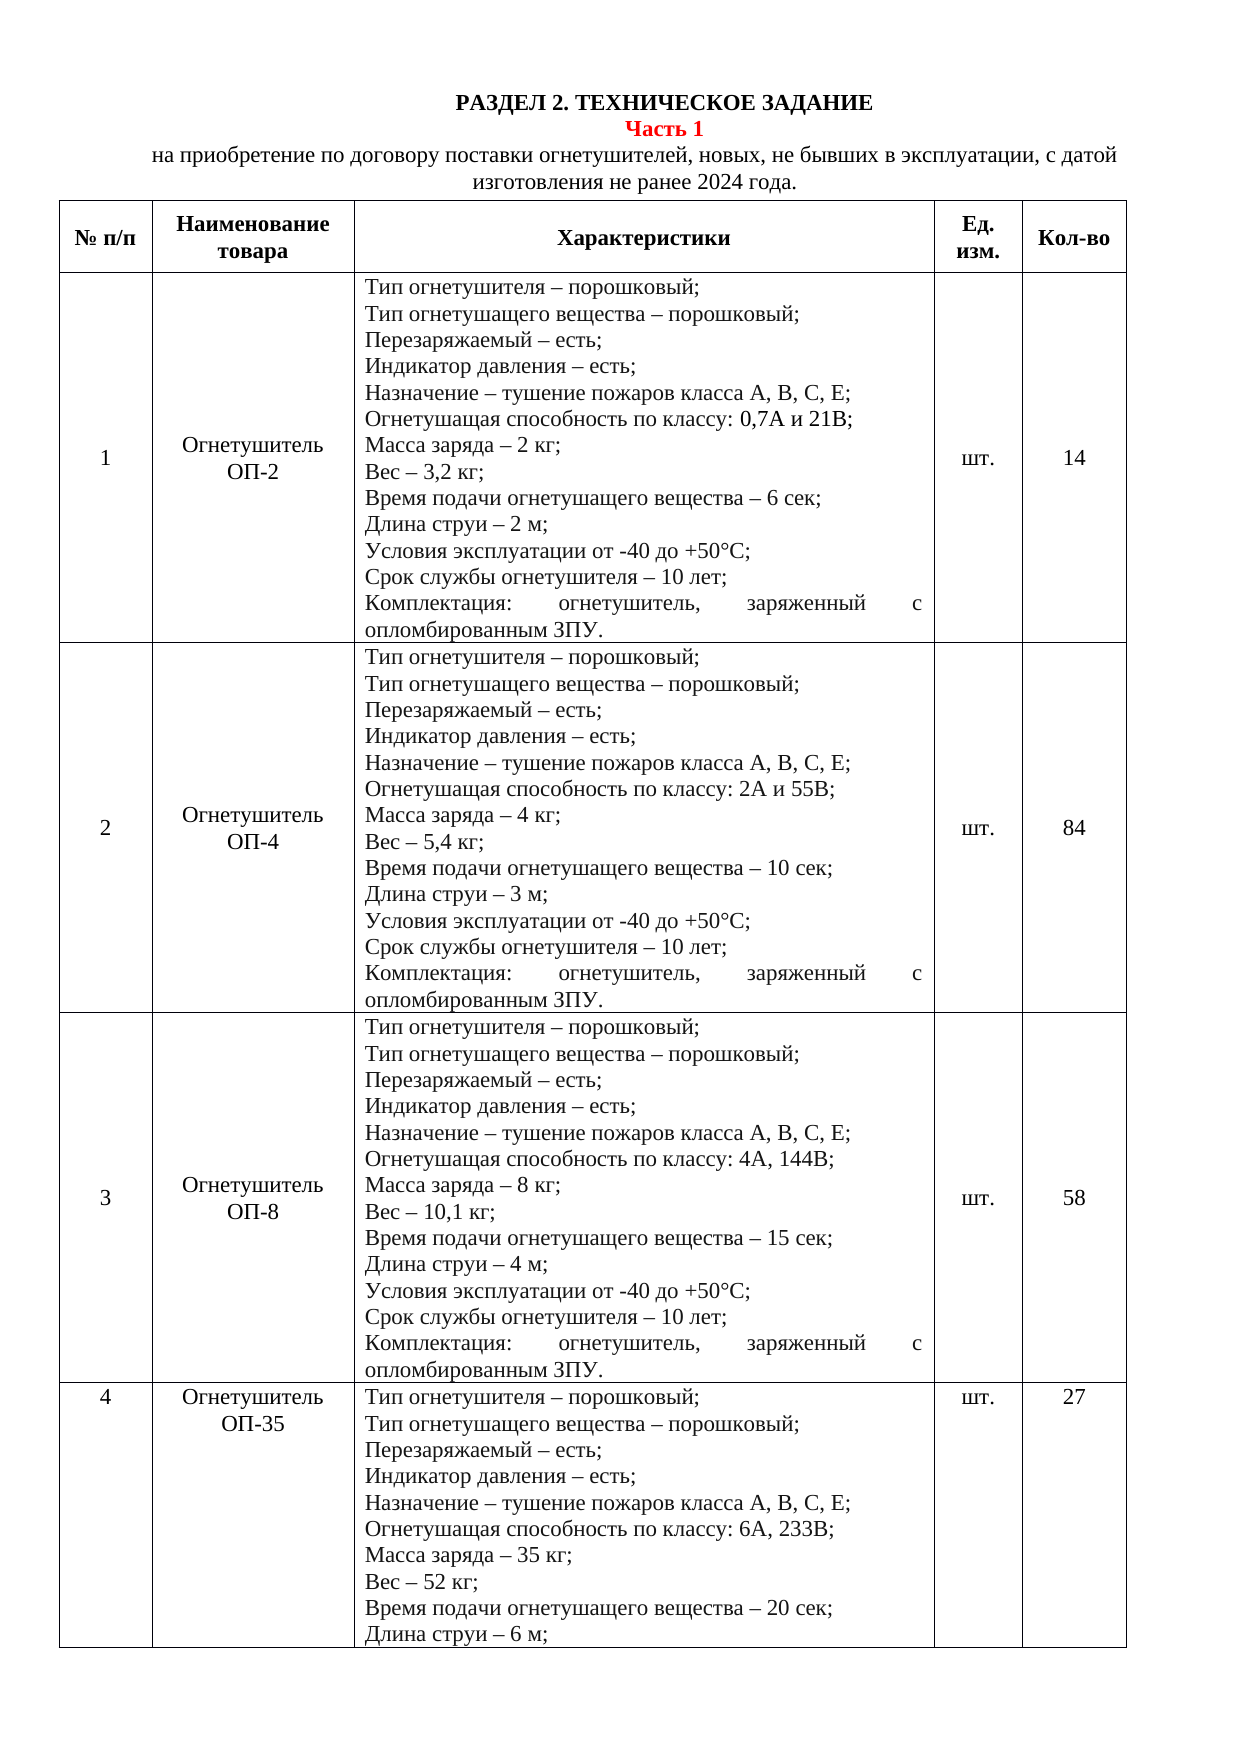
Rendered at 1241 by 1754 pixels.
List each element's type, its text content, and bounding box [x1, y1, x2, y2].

table_cell Тип огнетушителя – порошковый; Тип огнетушащего вещества – порошковый; Перезаряжаемый – есть; Индикатор давления – есть; Назначение – тушение пожаров класса А, В, С, Е; Огнетушащая способность по классу: 2А и 55В; Масса заряда – 4 кг; Вес – 5,4 кг; Время подачи огнетушащего вещества – 10 сек; Длина струи – 3 м; Условия эксплуатации от -40 до +50°С; Срок службы огнетушителя – 10 лет; Комплектация: огнетушитель, заряженный с опломбированным ЗПУ. [355, 643, 934, 1012]
table_cell 58 [1023, 1013, 1126, 1382]
table_cell 4 [60, 1383, 152, 1647]
table_cell шт. [935, 1013, 1022, 1382]
table_header Наименование товара [153, 201, 354, 272]
table_cell Огнетушитель ОП-35 [153, 1383, 354, 1647]
table_cell 27 [1023, 1383, 1126, 1647]
table_cell 3 [60, 1013, 152, 1382]
text РАЗДЕЛ 2. ТЕХНИЧЕСКОЕ ЗАДАНИЕ [118, 89, 1152, 115]
text Часть 1 [118, 115, 1152, 141]
table_cell шт. [935, 643, 1022, 1012]
table_cell шт. [935, 1383, 1022, 1647]
table_cell Тип огнетушителя – порошковый; Тип огнетушащего вещества – порошковый; Перезаряжаемый – есть; Индикатор давления – есть; Назначение – тушение пожаров класса А, В, С, Е; Огнетушащая способность по классу: 4А, 144В; Масса заряда – 8 кг; Вес – 10,1 кг; Время подачи огнетушащего вещества – 15 сек; Длина струи – 4 м; Условия эксплуатации от -40 до +50°С; Срок службы огнетушителя – 10 лет; Комплектация: огнетушитель, заряженный с опломбированным ЗПУ. [355, 1013, 934, 1382]
table_cell 14 [1023, 273, 1126, 642]
table_cell Огнетушитель ОП-2 [153, 273, 354, 642]
table_header Кол-во [1023, 201, 1126, 272]
text на приобретение по договору поставки огнетушителей, новых, не бывших в эксплуатации, с датой изготовления не ранее 2024 года. [118, 141, 1152, 194]
table_header Ед. изм. [935, 201, 1022, 272]
table_cell Тип огнетушителя – порошковый; Тип огнетушащего вещества – порошковый; Перезаряжаемый – есть; Индикатор давления – есть; Назначение – тушение пожаров класса А, В, С, Е; Огнетушащая способность по классу: 0,7А и 21В; Масса заряда – 2 кг; Вес – 3,2 кг; Время подачи огнетушащего вещества – 6 сек; Длина струи – 2 м; Условия эксплуатации от -40 до +50°С; Срок службы огнетушителя – 10 лет; Комплектация: огнетушитель, заряженный с опломбированным ЗПУ. [355, 273, 934, 642]
table_cell Огнетушитель ОП-4 [153, 643, 354, 1012]
table_header № п/п [60, 201, 152, 272]
table_cell Огнетушитель ОП-8 [153, 1013, 354, 1382]
table_cell 2 [60, 643, 152, 1012]
table_cell 84 [1023, 643, 1126, 1012]
table_cell шт. [935, 273, 1022, 642]
table_header Характеристики [355, 201, 934, 272]
table_cell 1 [60, 273, 152, 642]
